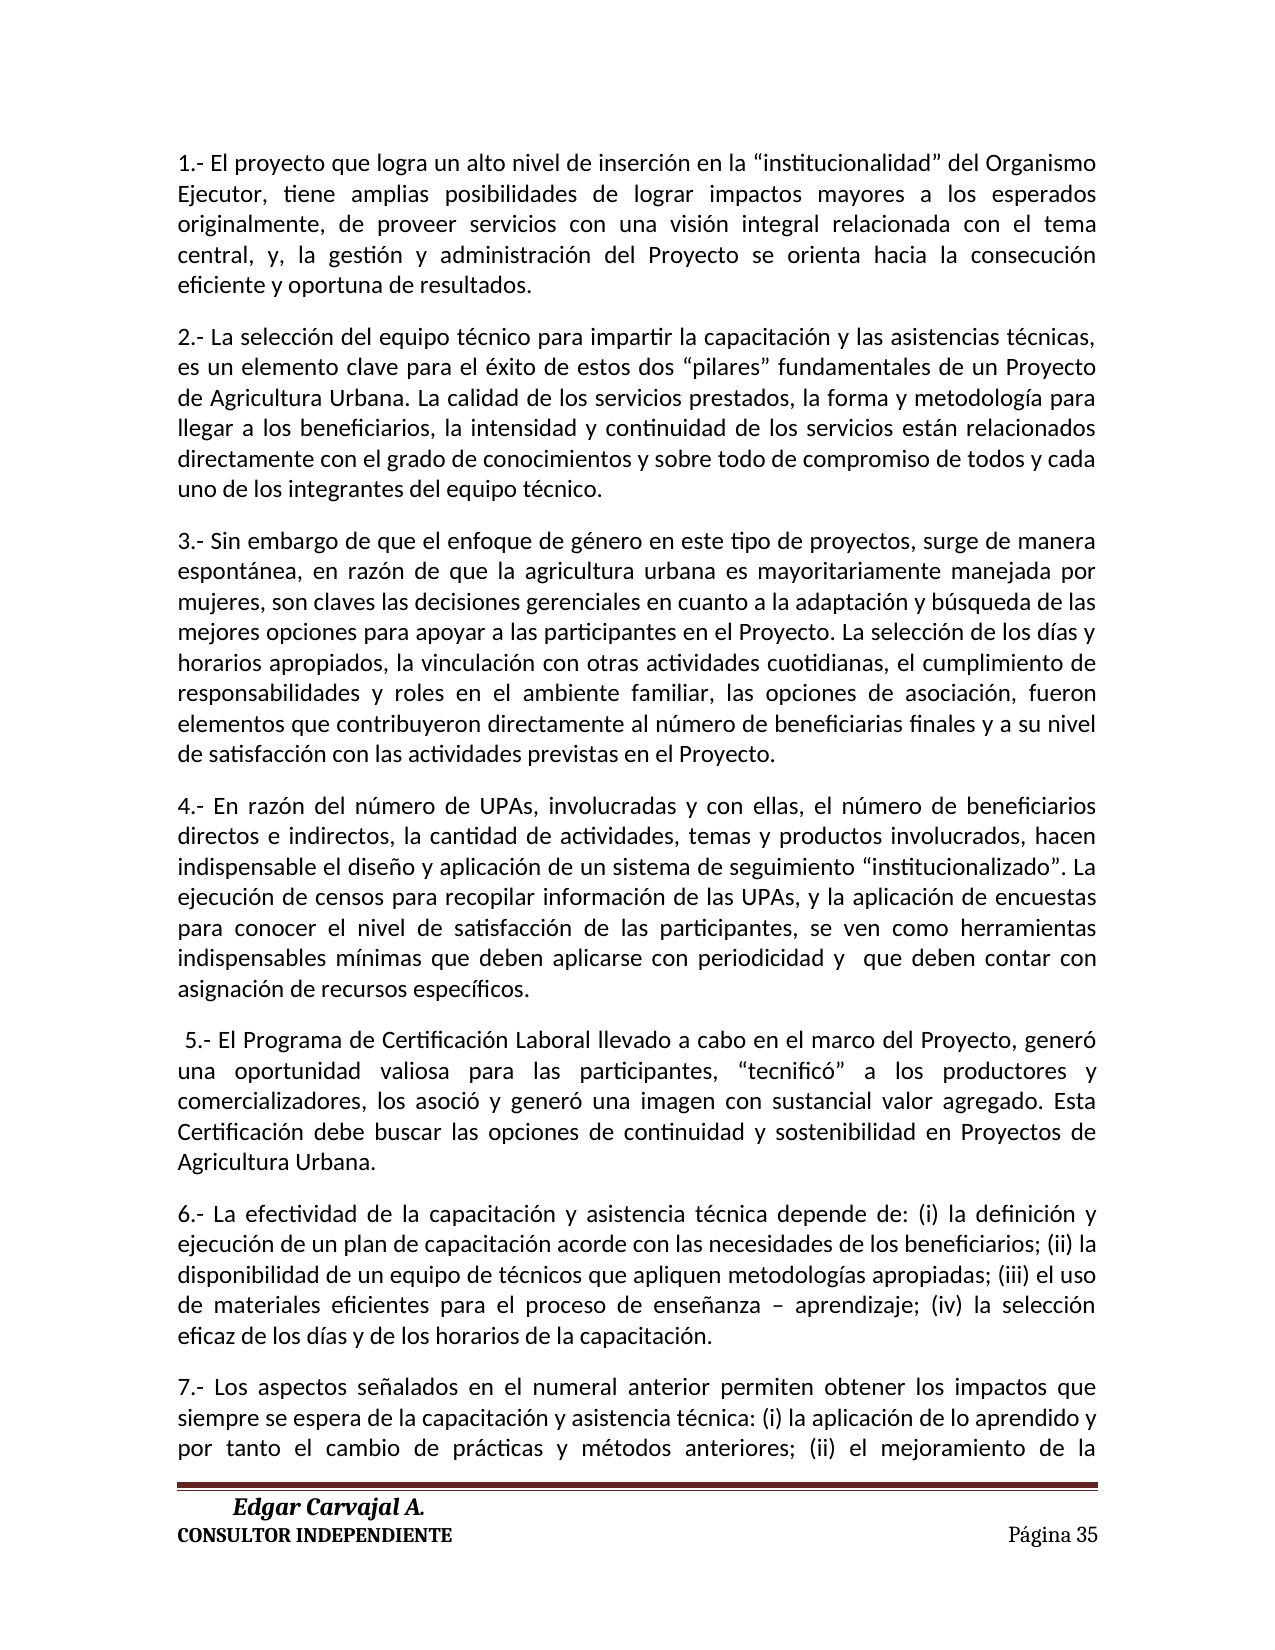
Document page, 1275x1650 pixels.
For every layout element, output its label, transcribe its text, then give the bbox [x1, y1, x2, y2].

text 3.- Sin embargo de que el enfoque de género en este tipo de proyectos, surge de manera espontánea, en razón de que la agricultura urbana es mayoritariamente manejada por mujeres, son claves las decisiones gerenciales en cuanto a la adaptación y búsqueda de las mejores opciones para apoyar a las participantes en el Proyecto. La selección de los días y horarios apropiados, la vinculación con otras actividades cuotidianas, el cumplimiento de responsabilidades y roles en el ambiente familiar, las opciones de asociación, fueron elementos que contribuyeron directamente al número de beneficiarias finales y a su nivel de satisfacción con las actividades previstas en el Proyecto. [177, 525, 1098, 769]
text 5.- El Programa de Certificación Laboral llevado a cabo en el marco del Proyecto, generó una oportunidad valiosa para las participantes, “tecnificó” a los productores y comercializadores, los asoció y generó una imagen con sustancial valor agregado. Esta Certificación debe buscar las opciones de continuidad y sostenibilidad en Proyectos de Agricultura Urbana. [177, 1024, 1098, 1177]
text 2.- La selección del equipo técnico para impartir la capacitación y las asistencias técnicas, es un elemento clave para el éxito de estos dos “pilares” fundamentales de un Proyecto de Agricultura Urbana. La calidad de los servicios prestados, la forma y metodología para llegar a los beneficiarios, la intensidad y continuidad de los servicios están relacionados directamente con el grado de conocimientos y sobre todo de compromiso de todos y cada uno de los integrantes del equipo técnico. [177, 321, 1098, 504]
text 6.- La efectividad de la capacitación y asistencia técnica depende de: (i) la definición y ejecución de un plan de capacitación acorde con las necesidades de los beneficiarios; (ii) la disponibilidad de un equipo de técnicos que apliquen metodologías apropiadas; (iii) el uso de materiales eficientes para el proceso de enseñanza – aprendizaje; (iv) la selección eficaz de los días y de los horarios de la capacitación. [177, 1198, 1098, 1351]
text 4.- En razón del número de UPAs, involucradas y con ellas, el número de beneficiarios directos e indirectos, la cantidad de actividades, temas y productos involucrados, hacen indispensable el diseño y aplicación de un sistema de seguimiento “institucionalizado”. La ejecución de censos para recopilar información de las UPAs, y la aplicación de encuestas para conocer el nivel de satisfacción de las participantes, se ven como herramientas indispensables mínimas que deben aplicarse con periodicidad y que deben contar con asignación de recursos específicos. [177, 790, 1098, 1004]
text 1.- El proyecto que logra un alto nivel de inserción en la “institucionalidad” del Organismo Ejecutor, tiene amplias posibilidades de lograr impactos mayores a los esperados originalmente, de proveer servicios con una visión integral relacionada con el tema central, y, la gestión y administración del Proyecto se orienta hacia la consecución eficiente y oportuna de resultados. [177, 148, 1098, 300]
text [177, 1371, 1098, 1463]
